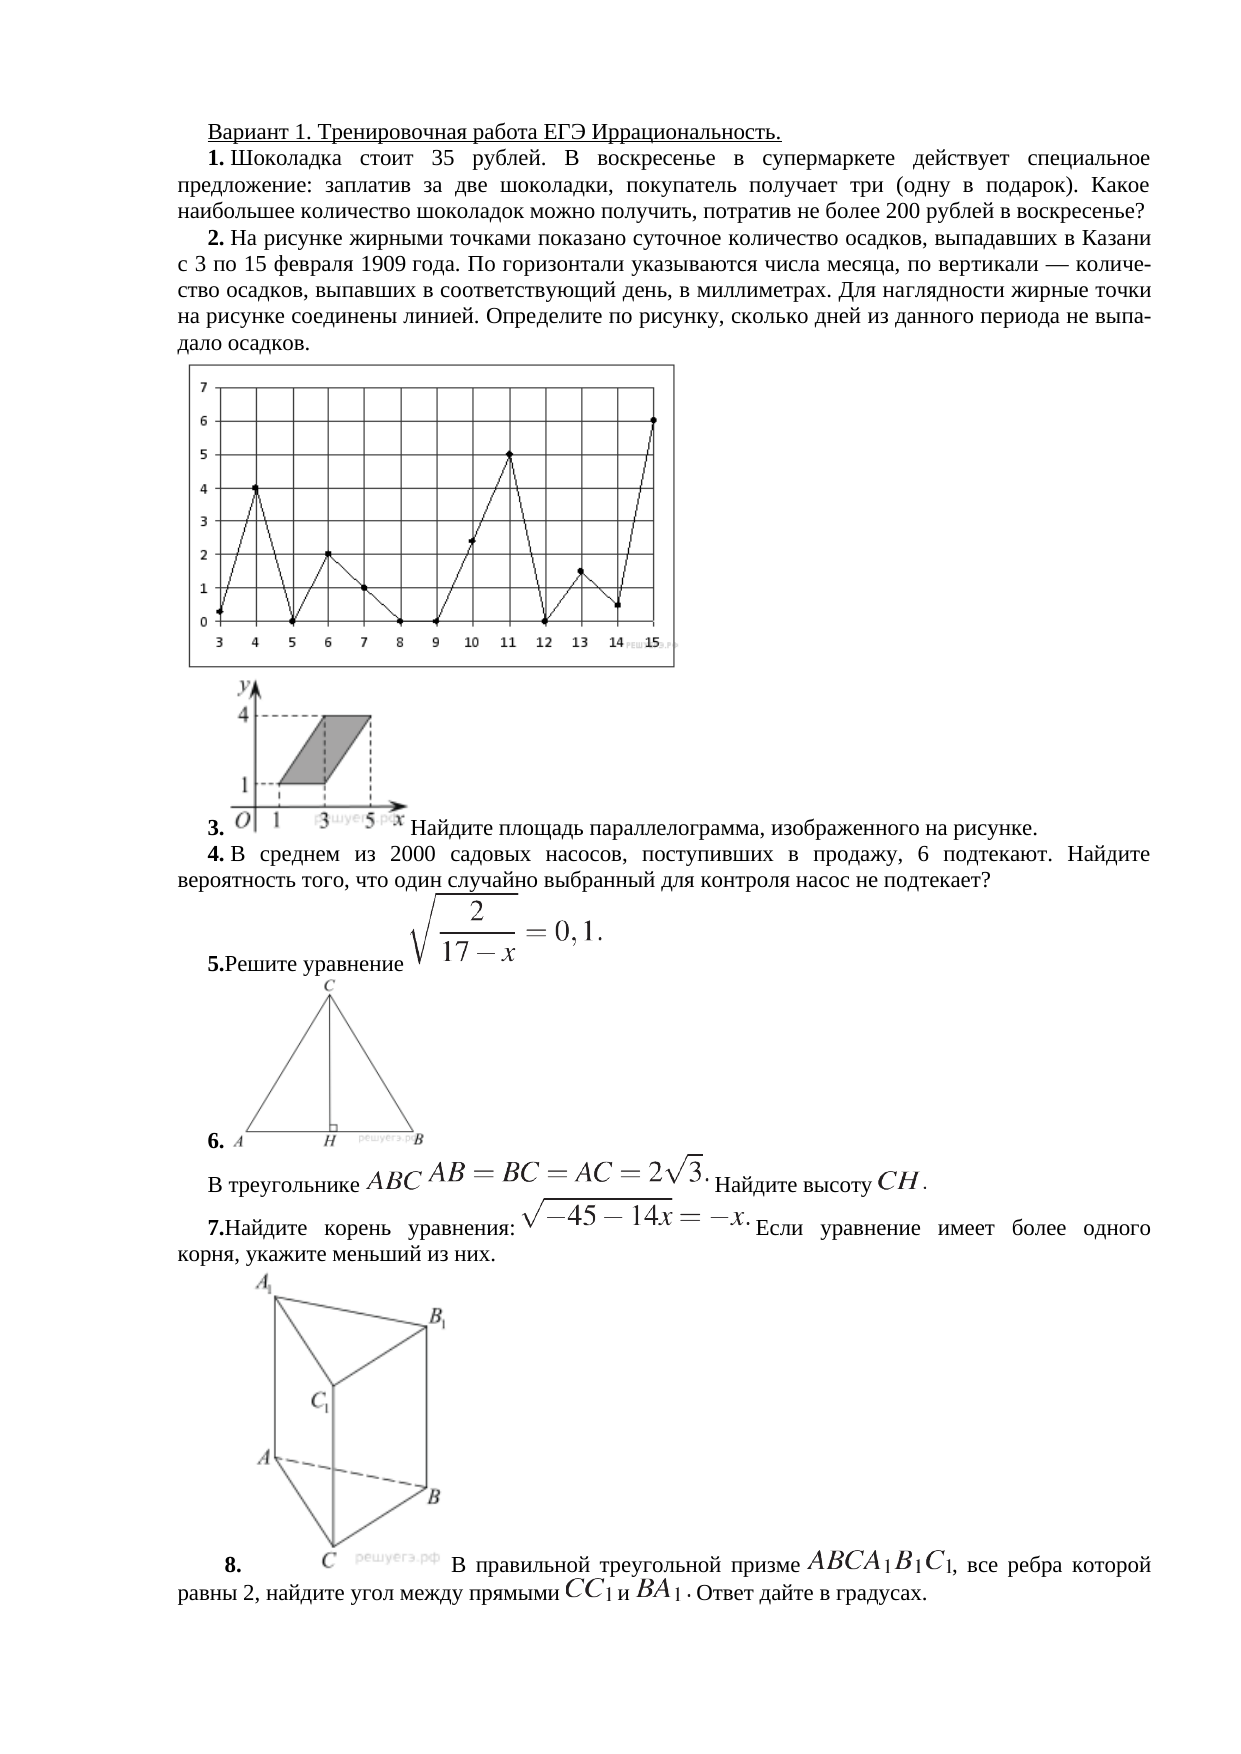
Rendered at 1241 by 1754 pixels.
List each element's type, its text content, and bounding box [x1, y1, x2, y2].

text 7.Найдите корень уравнения: Если уравнение имеет более одного корня, укажите меньший из них. [177, 1198, 1152, 1266]
picture [566, 1577, 612, 1601]
text 8. В правильной треугольной призме , все ребра которой равны 2, найдите угол между прямыми и Ответ дайте в градусах. [177, 1266, 1152, 1605]
picture [177, 355, 683, 835]
text Вариант 1. Тренировочная работа ЕГЭ Иррациональность. [177, 118, 1152, 144]
picture [365, 1170, 422, 1193]
text 1. Шоколадка стоит 35 рублей. В воскресенье в супермаркете действует специальное предложение: заплатив за две шоколадки, покупатель получает три (одну в подарок). Какое наибольшее количество шоколадок можно получить, потратив не более 200 рублей в воскресенье? [177, 144, 1152, 223]
text 2. На рисунке жирными точками показано суточное количество осадков, выпадавших в Казани с 3 по 15 февраля 1909 года. По горизонтали указываются числа месяца, по вертикали — количество осадков, выпавших в соответствующий день, в миллиметрах. Для наглядности жирные точки на рисунке соединены линией. Определите по рисунку, сколько дней из данного периода не выпадало осадков. [177, 223, 1152, 355]
picture [635, 1577, 691, 1601]
text 4. В среднем из 2000 садовых насосов, поступивших в продажу, 6 подтекают. Найдите вероятность того, что один случайно выбранный для контроля насос не подтекает? [177, 840, 1152, 893]
picture [521, 1197, 750, 1236]
picture [427, 1153, 709, 1193]
text 6. [177, 977, 1152, 1153]
picture [410, 892, 602, 972]
text 3. Найдите площадь параллелограмма, изображенного на рисунке. [177, 677, 1152, 840]
picture [806, 1549, 952, 1573]
picture [251, 1266, 451, 1573]
picture [230, 976, 427, 1149]
text 5.Решите уравнение [177, 893, 1152, 977]
picture [878, 1170, 927, 1193]
